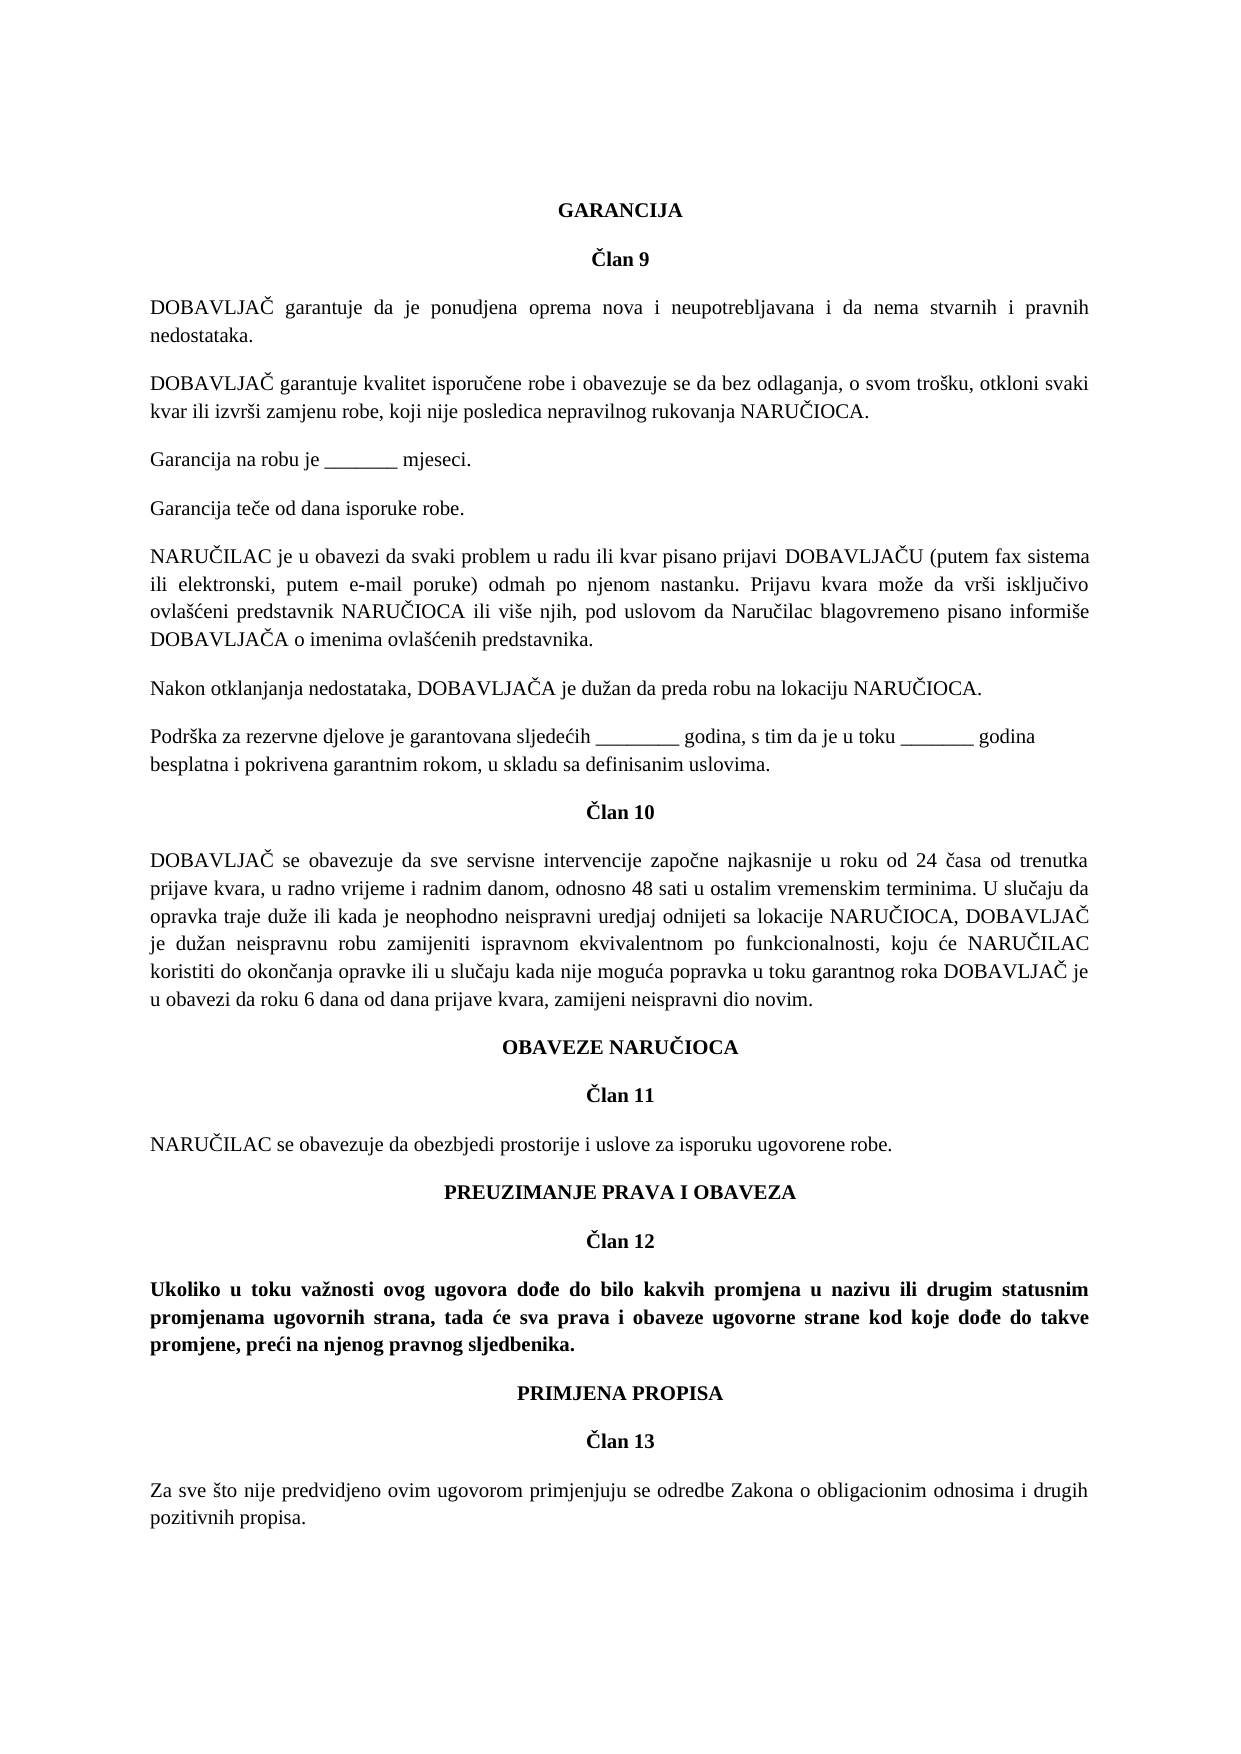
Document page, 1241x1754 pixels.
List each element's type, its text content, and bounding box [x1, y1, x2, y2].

text Za sve što nije predvidjeno ovim ugovorom primjenjuju se odredbe Zakona o obligacionim odnosima i drugih pozitivnih propisa. [150, 1478, 1090, 1529]
text NARUČILAC je u obavezi da svaki problem u radu ili kvar pisano prijavi DOBAVLJAČU (putem fax sistema ili elektronski, putem e-mail poruke) odmah po njenom nastanku. Prijavu kvara može da vrši isključivo ovlašćeni predstavnik NARUČIOCA ili više njih, pod uslovom da Naručilac blagovremeno pisano informiše DOBAVLJAČA o imenima ovlašćenih predstavnika. [150, 544, 1090, 651]
text GARANCIJA [150, 198, 1090, 222]
text OBAVEZE NARUČIOCA [150, 1035, 1090, 1059]
text Garancija na robu je _______ mjeseci. [150, 447, 1090, 471]
text DOBAVLJAČ garantuje da je ponudjena oprema nova i neupotrebljavana i da nema stvarnih i pravnih nedostataka. [150, 295, 1090, 347]
text Član 12 [150, 1229, 1090, 1253]
text DOBAVLJAČ garantuje kvalitet isporučene robe i obavezuje se da bez odlaganja, o svom trošku, otkloni svaki kvar ili izvrši zamjenu robe, koji nije posledica nepravilnog rukovanja NARUČIOCA. [150, 371, 1090, 423]
text DOBAVLJAČ se obavezuje da sve servisne intervencije započne najkasnije u roku od 24 časa od trenutka prijave kvara, u radno vrijeme i radnim danom, odnosno 48 sati u ostalim vremenskim terminima. U slučaju da opravka traje duže ili kada je neophodno neispravni uredjaj odnijeti sa lokacije NARUČIOCA, DOBAVLJAČ je dužan neispravnu robu zamijeniti ispravnom ekvivalentnom po funkcionalnosti, koju će NARUČILAC koristiti do okončanja opravke ili u slučaju kada nije moguća popravka u toku garantnog roka DOBAVLJAČ je u obavezi da roku 6 dana od dana prijave kvara, zamijeni neispravni dio novim. [150, 848, 1090, 1011]
text Podrška za rezervne djelove je garantovana sljedećih ________ godina, s tim da je u toku _______ godina besplatna i pokrivena garantnim rokom, u skladu sa definisanim uslovima. [150, 724, 1090, 776]
text Nakon otklanjanja nedostataka, DOBAVLJAČA je dužan da preda robu na lokaciju NARUČIOCA. [150, 676, 1090, 699]
text Ukoliko u toku važnosti ovog ugovora dođe do bilo kakvih promjena u nazivu ili drugim statusnim promjenama ugovornih strana, tada će sva prava i obaveze ugovorne strane kod koje dođe do takve promjene, preći na njenog pravnog sljedbenika. [150, 1277, 1090, 1356]
text NARUČILAC se obavezuje da obezbjedi prostorije i uslove za isporuku ugovorene robe. [150, 1132, 1090, 1156]
text PRIMJENA PROPISA [150, 1381, 1090, 1405]
text PREUZIMANJE PRAVA I OBAVEZA [150, 1180, 1090, 1204]
text Garancija teče od dana isporuke robe. [150, 496, 1090, 520]
text Član 10 [150, 800, 1090, 824]
text Član 9 [150, 247, 1090, 271]
text Član 11 [150, 1083, 1090, 1107]
text Član 13 [150, 1429, 1090, 1453]
